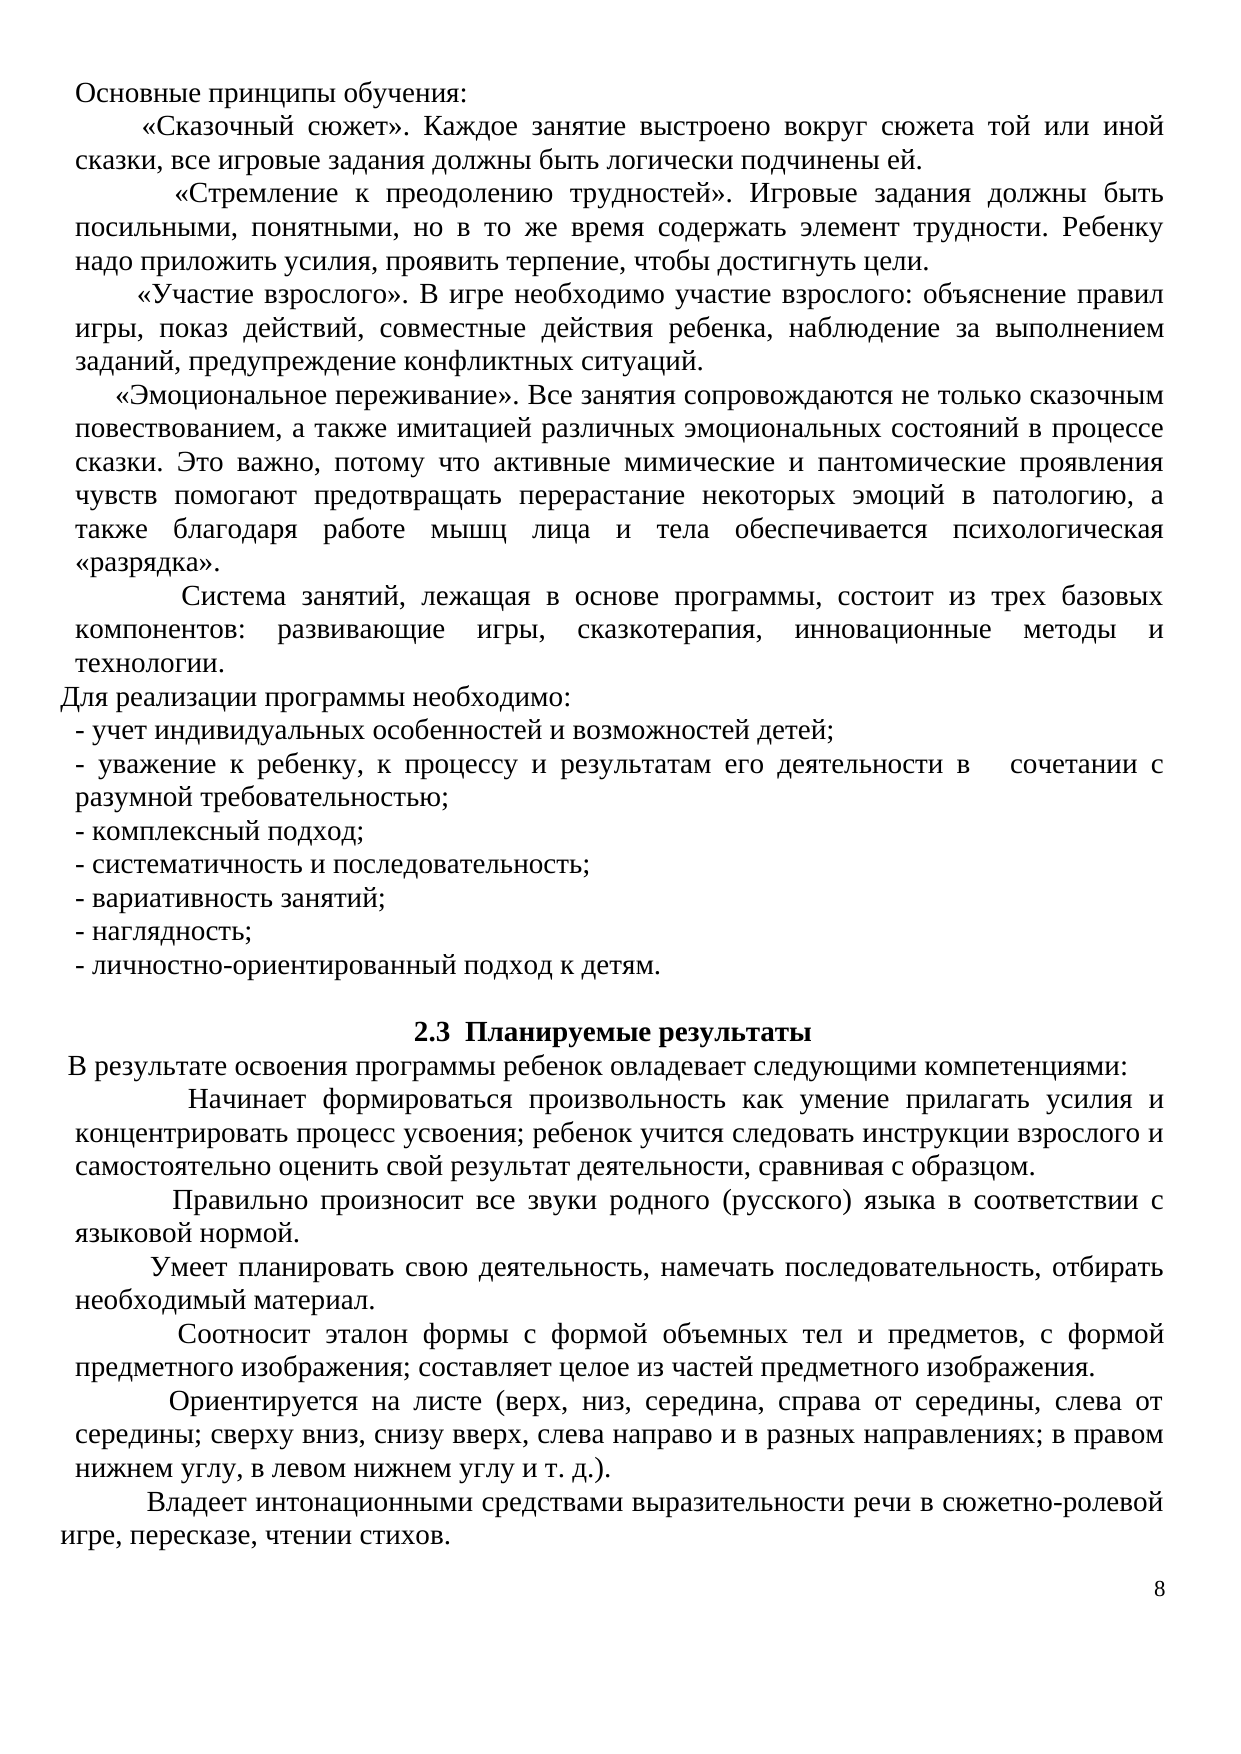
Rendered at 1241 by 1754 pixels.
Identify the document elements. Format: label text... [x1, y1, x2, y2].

text Владеет интонационными средствами выразительности речи в сюжетно-ролевой игре, пересказе, чтении стихов. [60, 1484, 1165, 1551]
text Умеет планировать свою деятельность, намечать последовательность, отбирать необходимый материал. [75, 1249, 1165, 1316]
text - уважение к ребенку, к процессу и результатам его деятельности в сочетании с разумной требовательностью; [75, 746, 1165, 813]
text Соотносит эталон формы с формой объемных тел и предметов, с формой предметного изображения; составляет целое из частей предметного изображения. [75, 1316, 1165, 1383]
text Ориентируется на листе (верх, низ, середина, справа от середины, слева от середины; сверху вниз, снизу вверх, слева направо и в разных направлениях; в правом нижнем углу, в левом нижнем углу и т. д.). [75, 1383, 1165, 1484]
text - комплексный подход; [75, 813, 1165, 846]
text «Участие взрослого». В игре необходимо участие взрослого: объяснение правил игры, показ действий, совместные действия ребенка, наблюдение за выполнением заданий, предупреждение конфликтных ситуаций. [75, 276, 1165, 377]
text 2.3 Планируемые результаты [60, 1014, 1165, 1048]
text Система занятий, лежащая в основе программы, состоит из трех базовых компонентов: развивающие игры, сказкотерапия, инновационные методы и технологии. [75, 578, 1165, 679]
text - учет индивидуальных особенностей и возможностей детей; [75, 712, 1165, 746]
text Для реализации программы необходимо: [60, 679, 1165, 712]
text - личностно-ориентированный подход к детям. [75, 947, 1165, 981]
text «Стремление к преодолению трудностей». Игровые задания должны быть посильными, понятными, но в то же время содержать элемент трудности. Ребенку надо приложить усилия, проявить терпение, чтобы достигнуть цели. [75, 176, 1165, 276]
text «Эмоциональное переживание». Все занятия сопровождаются не только сказочным повествованием, а также имитацией различных эмоциональных состояний в процессе сказки. Это важно, потому что активные мимические и пантомические проявления чувств помогают предотвращать перерастание некоторых эмоций в патологию, а также благодаря работе мышц лица и тела обеспечивается психологическая «разрядка». [75, 377, 1165, 578]
text - систематичность и последовательность; [75, 846, 1165, 880]
text В результате освоения программы ребенок овладевает следующими компетенциями: [60, 1048, 1165, 1081]
text Правильно произносит все звуки родного (русского) языка в соответствии с языковой нормой. [75, 1182, 1165, 1249]
text - вариативность занятий; [75, 880, 1165, 913]
text Основные принципы обучения: [75, 75, 1165, 108]
text Начинает формироваться произвольность как умение прилагать усилия и концентрировать процесс усвоения; ребенок учится следовать инструкции взрослого и самостоятельно оценить свой результат деятельности, сравнивая с образцом. [75, 1081, 1165, 1182]
text - наглядность; [75, 913, 1165, 947]
text «Сказочный сюжет». Каждое занятие выстроено вокруг сюжета той или иной сказки, все игровые задания должны быть логически подчинены ей. [75, 108, 1165, 176]
